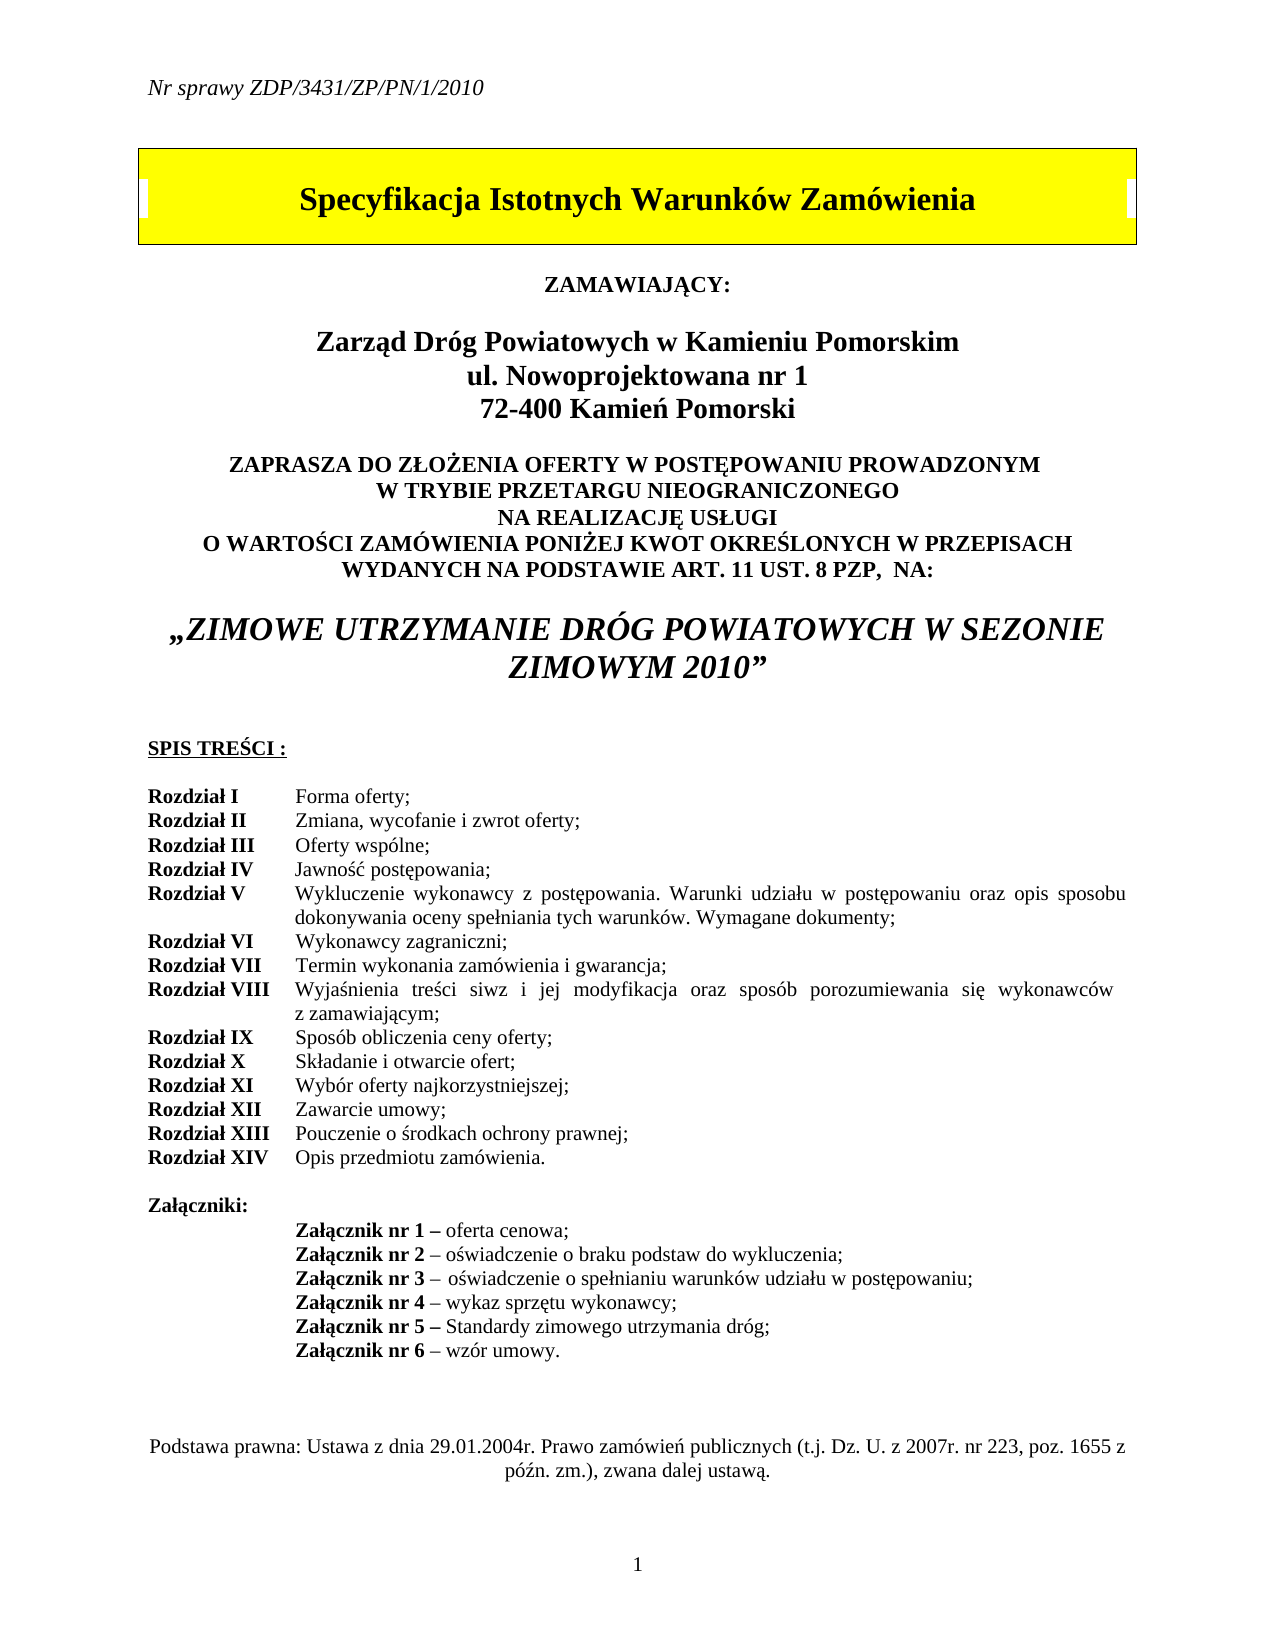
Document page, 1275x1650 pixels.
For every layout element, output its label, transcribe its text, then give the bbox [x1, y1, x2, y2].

text Rozdział XII Zawarcie umowy; [148, 1097, 1127, 1121]
text Załącznik nr 4 – wykaz sprzętu wykonawcy; [148, 1290, 1127, 1314]
text 72-400 Kamień Pomorski [148, 391, 1127, 425]
text Rozdział I Forma oferty; [148, 784, 1127, 808]
text Rozdział VI Wykonawcy zagraniczni; [148, 929, 1127, 953]
subtitle Specyfikacja Istotnych Warunków Zamówienia [148, 179, 1127, 215]
text Rozdział IV Jawność postępowania; [148, 857, 1127, 881]
text O WARTOŚCI ZAMÓWIENIA PONIŻEJ KWOT OKREŚLONYCH W PRZEPISACH WYDANYCH NA PODSTAWIE ART. 11 UST. 8 PZP, NA: [148, 530, 1127, 583]
text ZAMAWIAJĄCY: [148, 271, 1127, 298]
subtitle Rozdział II Zmiana, wycofanie i zwrot oferty; [148, 808, 1127, 832]
text NA REALIZACJĘ USŁUGI [148, 504, 1127, 530]
text Rozdział VII Termin wykonania zamówienia i gwarancja; [148, 953, 1127, 977]
text Rozdział XI Wybór oferty najkorzystniejszej; [148, 1073, 1127, 1097]
text ul. Nowoprojektowana nr 1 [148, 358, 1127, 391]
text Załącznik nr 6 – wzór umowy. [148, 1338, 1127, 1362]
text SPIS TREŚCI : [148, 736, 1127, 760]
text Podstawa prawna: Ustawa z dnia 29.01.2004r. Prawo zamówień publicznych (t.j. Dz. U. z 2007r. nr 223, poz. 1655 z późn. zm.), zwana dalej ustawą. [148, 1434, 1127, 1482]
text Załączniki: [148, 1193, 1127, 1217]
text Załącznik nr 1 – oferta cenowa; [148, 1217, 1127, 1242]
text Zarząd Dróg Powiatowych w Kamieniu Pomorskim [148, 324, 1127, 358]
text „ZIMOWE UTRZYMANIE DRÓG POWIATOWYCH W SEZONIE ZIMOWYM 2010” [148, 609, 1127, 686]
text Załącznik nr 5 – Standardy zimowego utrzymania dróg; [148, 1314, 1127, 1338]
text Rozdział XIV Opis przedmiotu zamówienia. [148, 1145, 1127, 1169]
text Rozdział X Składanie i otwarcie ofert; [148, 1049, 1127, 1073]
text Rozdział V Wykluczenie wykonawcy z postępowania. Warunki udziału w postępowaniu oraz opis sposobu dokonywania oceny spełniania tych warunków. Wymagane dokumenty; [148, 881, 1127, 929]
text ZAPRASZA DO ZŁOŻENIA OFERTY W POSTĘPOWANIU PROWADZONYM W TRYBIE PRZETARGU NIEOGRANICZONEGO [148, 451, 1127, 504]
text Załącznik nr 3 – oświadczenie o spełnianiu warunków udziału w postępowaniu; [148, 1266, 1127, 1290]
text Rozdział XIII Pouczenie o środkach ochrony prawnej; [148, 1121, 1127, 1145]
text Rozdział VIII Wyjaśnienia treści siwz i jej modyfikacja oraz sposób porozumiewania się wykonawców z zamawiającym; [148, 977, 1127, 1025]
text Załącznik nr 2 – oświadczenie o braku podstaw do wykluczenia; [148, 1242, 1127, 1266]
subtitle Rozdział III Oferty wspólne; [148, 832, 1127, 857]
text Rozdział IX Sposób obliczenia ceny oferty; [148, 1025, 1127, 1049]
